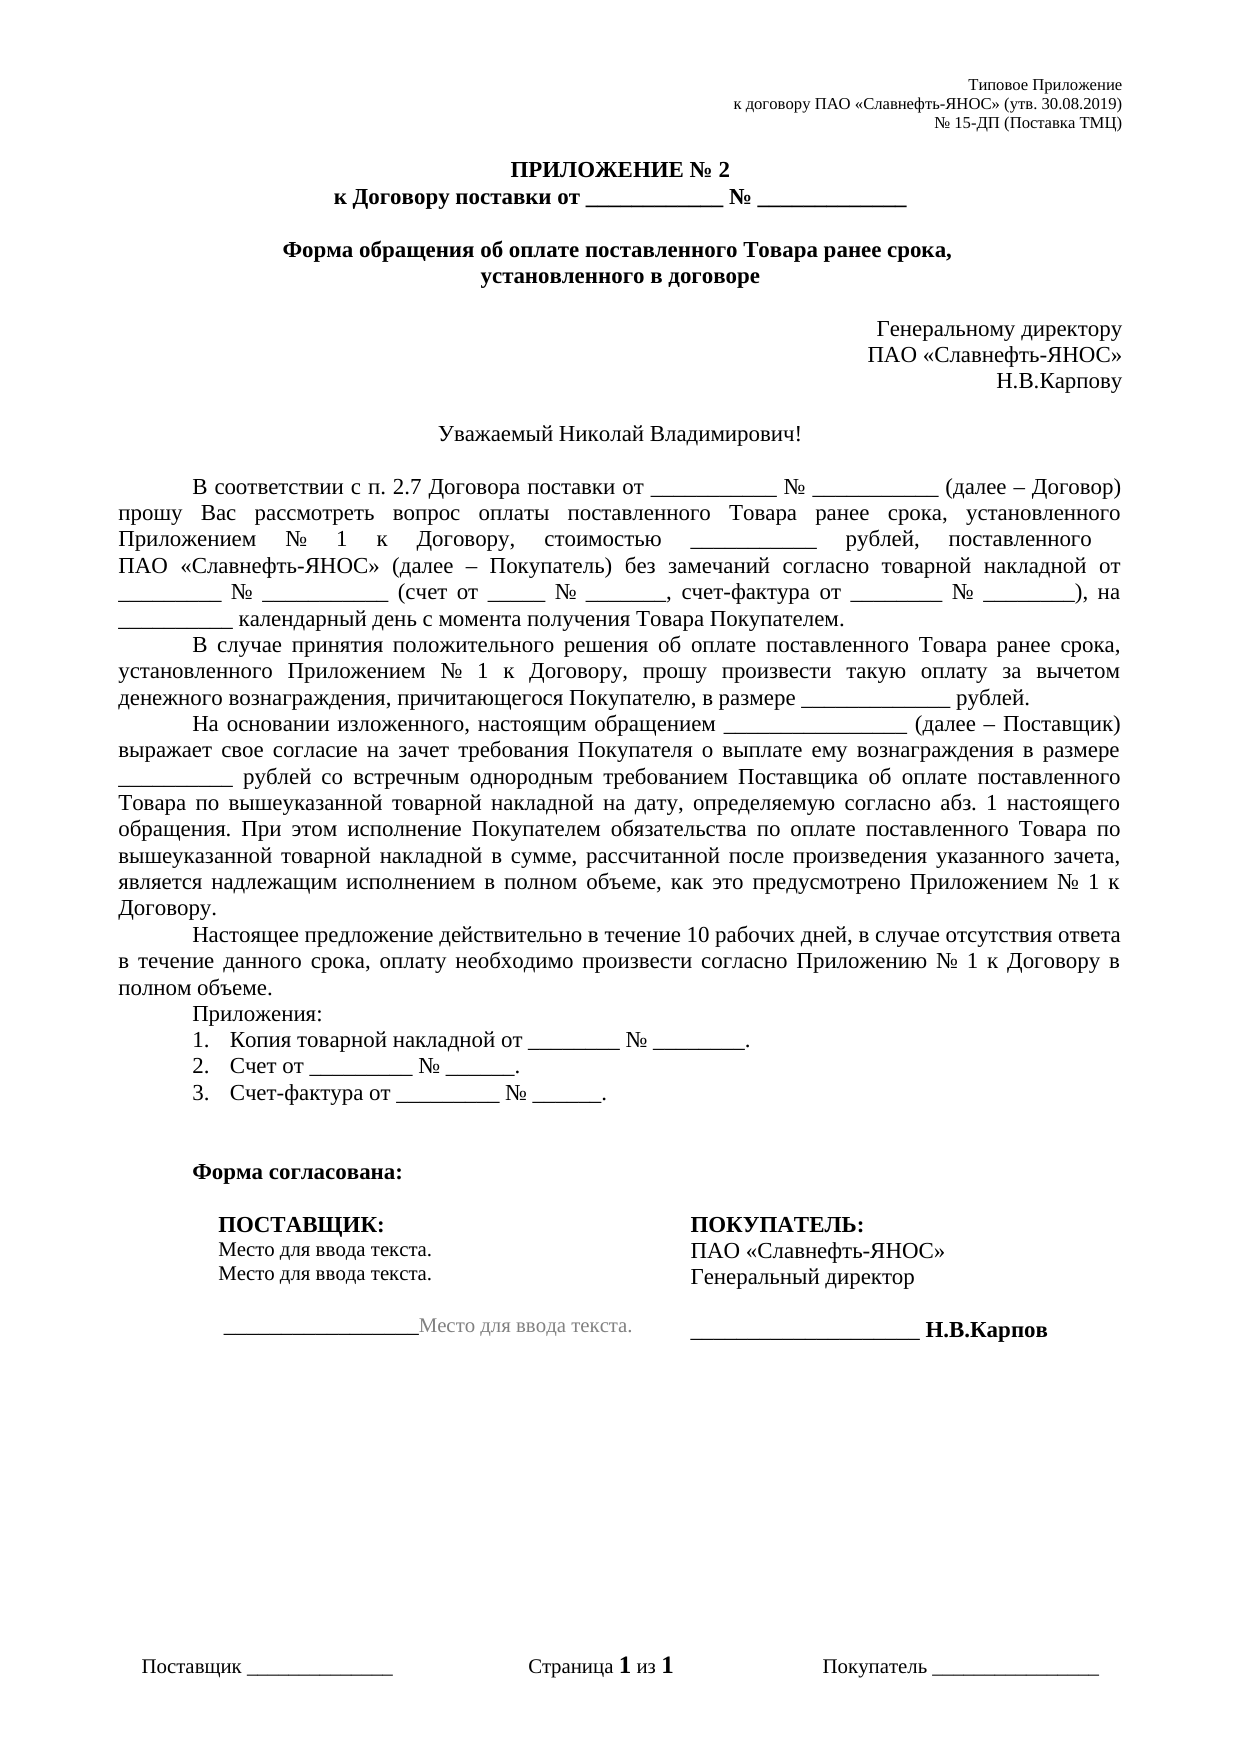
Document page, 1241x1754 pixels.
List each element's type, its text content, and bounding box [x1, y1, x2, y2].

text Генеральному директору [118, 315, 1122, 341]
text В случае принятия положительного решения об оплате поставленного Товара ранее срока, установленного Приложением № 1 к Договору, прошу произвести такую оплату за вычетом денежного вознаграждения, причитающегося Покупателю, в размере _____________ рублей. [118, 631, 1122, 710]
text Форма обращения об оплате поставленного Товара ранее срока, установленного в договоре [118, 236, 1122, 288]
text ПРИЛОЖЕНИЕ № [118, 157, 1122, 183]
text Н.В.Карпову [118, 367, 1122, 394]
list Копия товарной накладной от ________ № ________. [192, 1026, 1122, 1053]
text В соответствии с п. 2.7 Договора поставки от ___________ № ___________ (далее – Договор) прошу Вас рассмотреть вопрос оплаты поставленного Товара ранее срока, установленного Приложением № 1 к Договору, стоимостью ___________ рублей, поставленного ПАО «Славнефть-ЯНОС» (далее – Покупатель) без замечаний согласно товарной накладной от _________ № ___________ (счет от _____ № _______, счет-фактура от ________ № ________), на __________ календарный день с момента получения Товара Покупателем. [118, 473, 1122, 631]
text На основании изложенного, настоящим обращением ________________ (далее – Поставщик) выражает свое согласие на зачет требования Покупателя о выплате ему вознаграждения в размере __________ рублей со встречным однородным требованием Поставщика об оплате поставленного Товара по вышеуказанной товарной накладной на дату, определяемую согласно абз. 1 настоящего обращения. При этом исполнение Покупателем обязательства по оплате поставленного Товара по вышеуказанной товарной накладной в сумме, рассчитанной после произведения указанного зачета, является надлежащим исполнением в полном объеме, как это предусмотрено Приложением № 1 к Договору. [118, 710, 1122, 921]
table_header ПОКУПАТЕЛЬ: ПАО «Славнефть-ЯНОС» Генеральный директор ____________________ [679, 1211, 1152, 1365]
text ПАО «Славнефть-ЯНОС» [118, 341, 1122, 367]
list Счет от _________ № ______. [192, 1053, 1122, 1079]
text Приложения: [118, 1000, 1122, 1026]
text Форма согласована: [192, 1158, 1122, 1184]
text Настоящее предложение действительно в течение 10 рабочих дней, в случае отсутствия ответа в течение данного срока, оплату необходимо произвести согласно Приложению № 1 к Договору в полном объеме. [118, 921, 1122, 1000]
text к Договору поставки от ____________ № _____________ [118, 183, 1122, 209]
list Счет-фактура от _________ № ______. [192, 1079, 1122, 1105]
table_header ПОСТАВЩИК: [117, 1211, 679, 1365]
text Уважаемый Николай Владимирович! [118, 420, 1122, 446]
